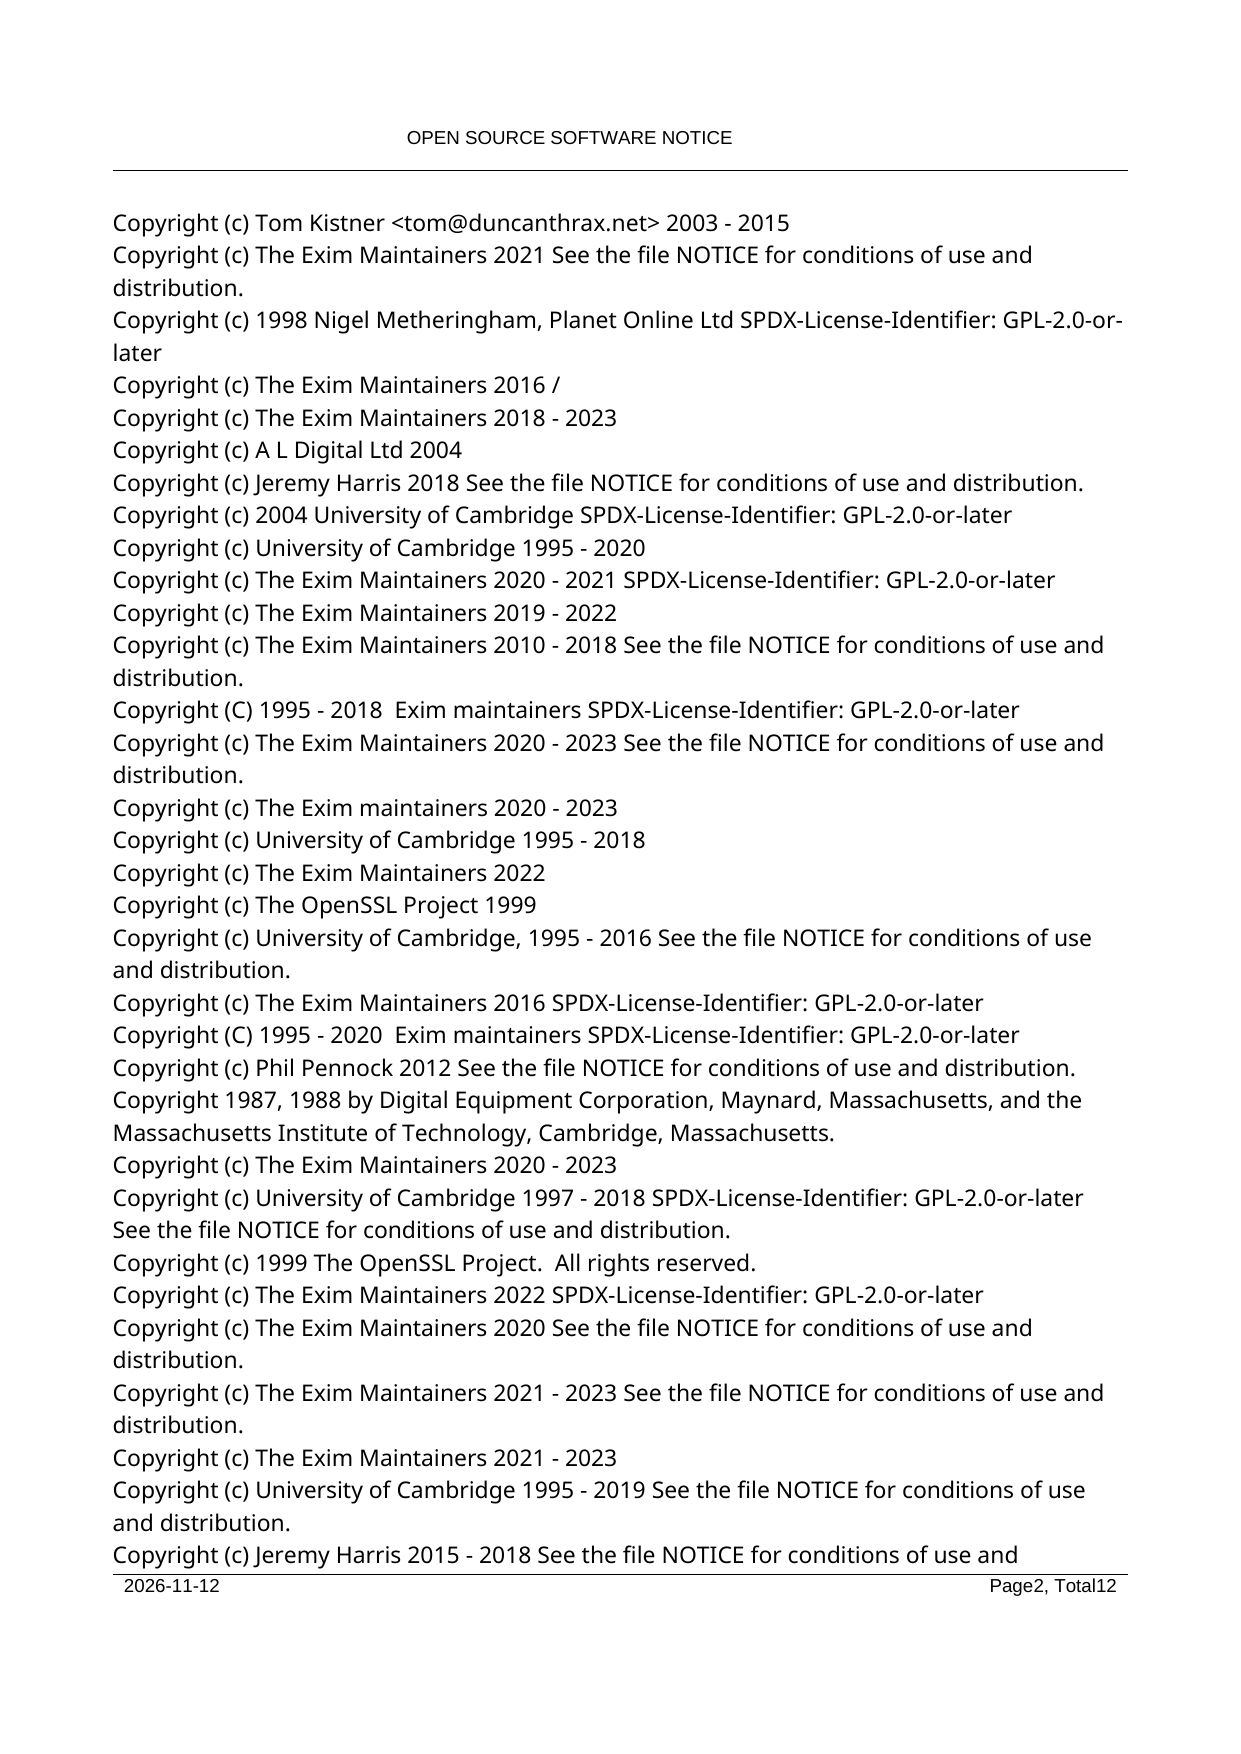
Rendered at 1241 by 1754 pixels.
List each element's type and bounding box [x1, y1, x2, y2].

text [112, 206, 1128, 1571]
